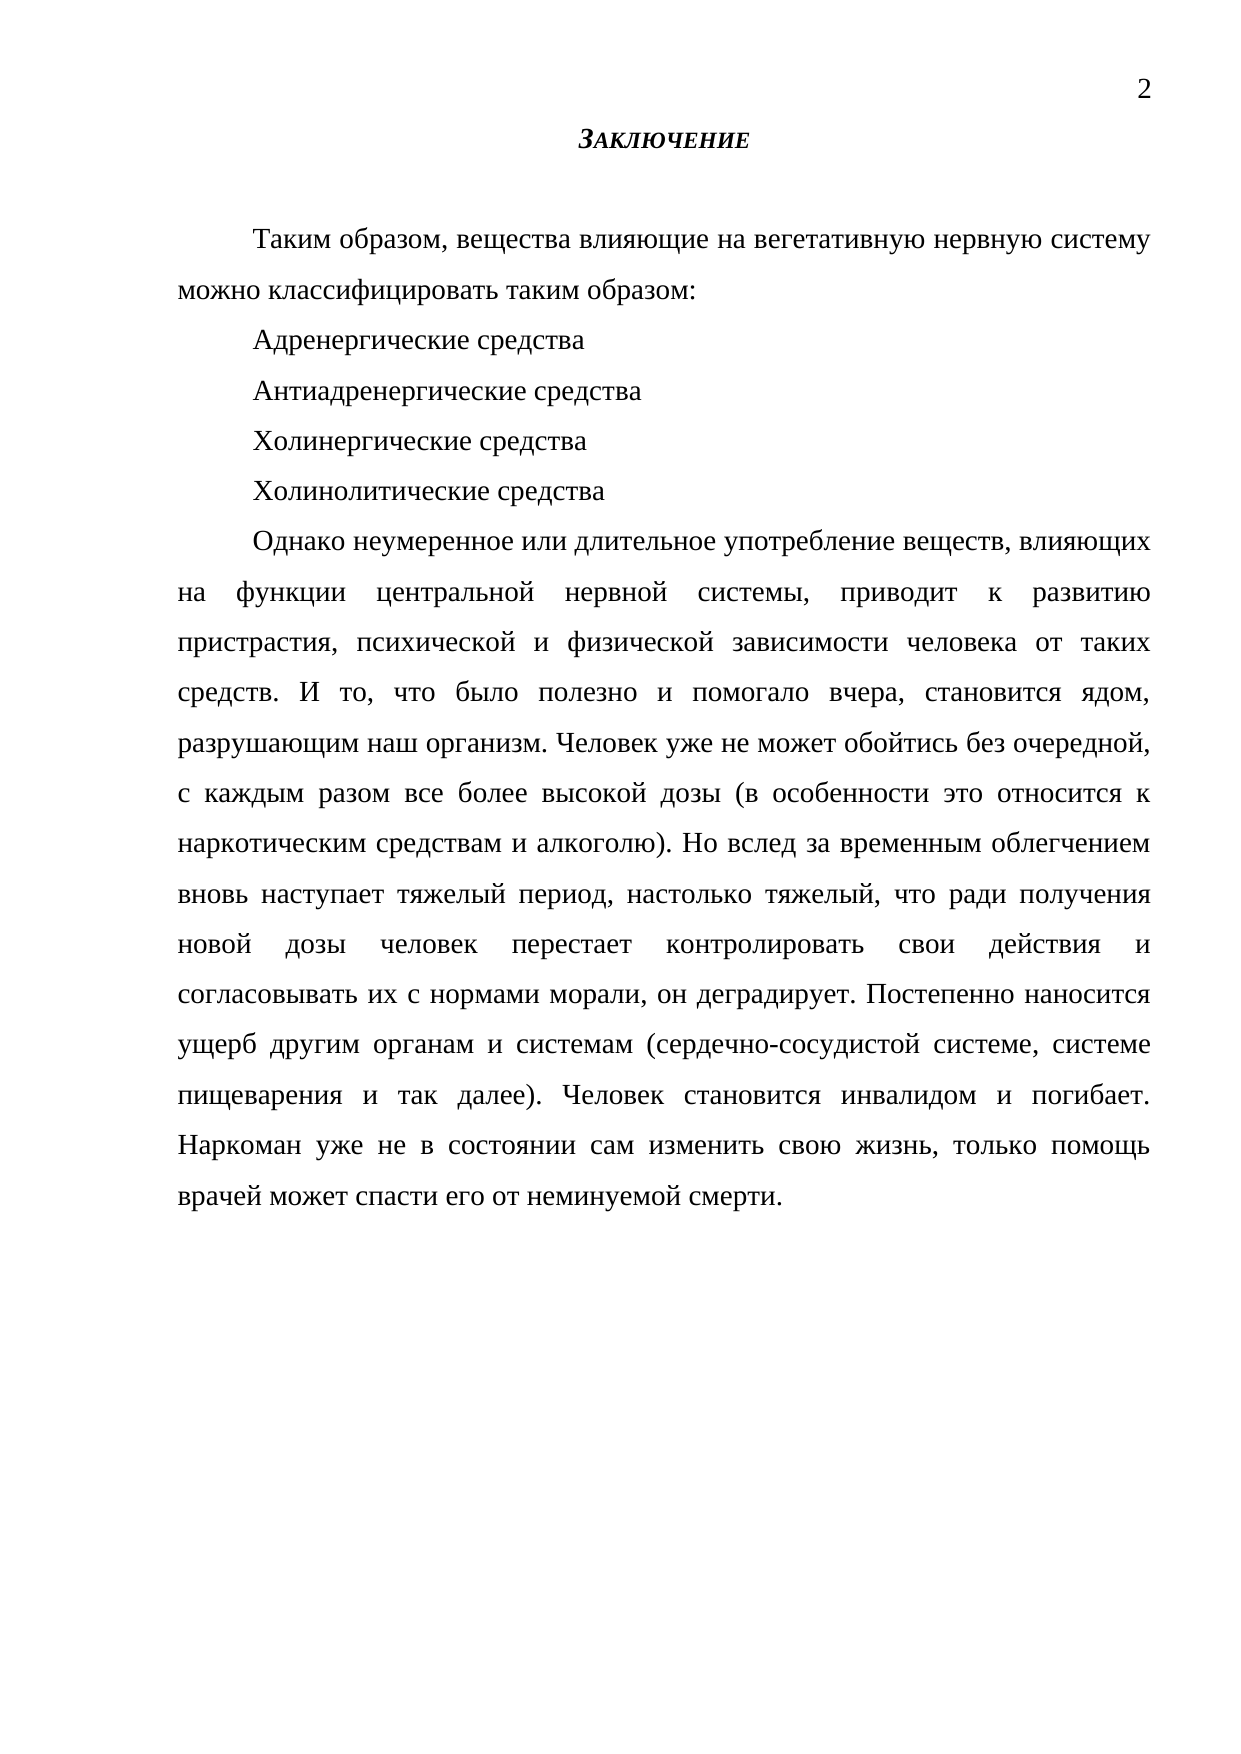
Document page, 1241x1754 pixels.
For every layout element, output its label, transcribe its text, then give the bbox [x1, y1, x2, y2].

text Однако неумеренное или длительное употребление веществ, влияющих на функции центральной нервной системы, приводит к развитию пристрастия, психической и физической зависимости человека от таких средств. И то, что было полезно и помогало вчера, становится ядом, разрушающим наш организм. Человек уже не может обойтись без очередной, с каждым разом все более высокой дозы (в особенности это относится к наркотическим средствам и алкоголю). Но вслед за временным облегчением вновь наступает тяжелый период, настолько тяжелый, что ради получения новой дозы человек перестает контролировать свои действия и согласовывать их с нормами морали, он деградирует. Постепенно наносится ущерб другим органам и системам (сердечно-сосудистой системе, системе пищеварения и так далее). Человек становится инвалидом и погибает. Наркоман уже не в состоянии сам изменить свою жизнь, только помощь врачей может спасти его от неминуемой смерти. [177, 523, 1152, 1211]
text Холинергические средства [177, 423, 1152, 456]
text Антиадренергические средства [177, 373, 1152, 406]
text Таким образом, вещества влияющие на вегетативную нервную систему можно классифицировать таким образом: [177, 222, 1152, 306]
text Холинолитические средства [177, 473, 1152, 507]
text Адренергические средства [177, 322, 1152, 356]
subtitle Заключение [177, 121, 1152, 154]
